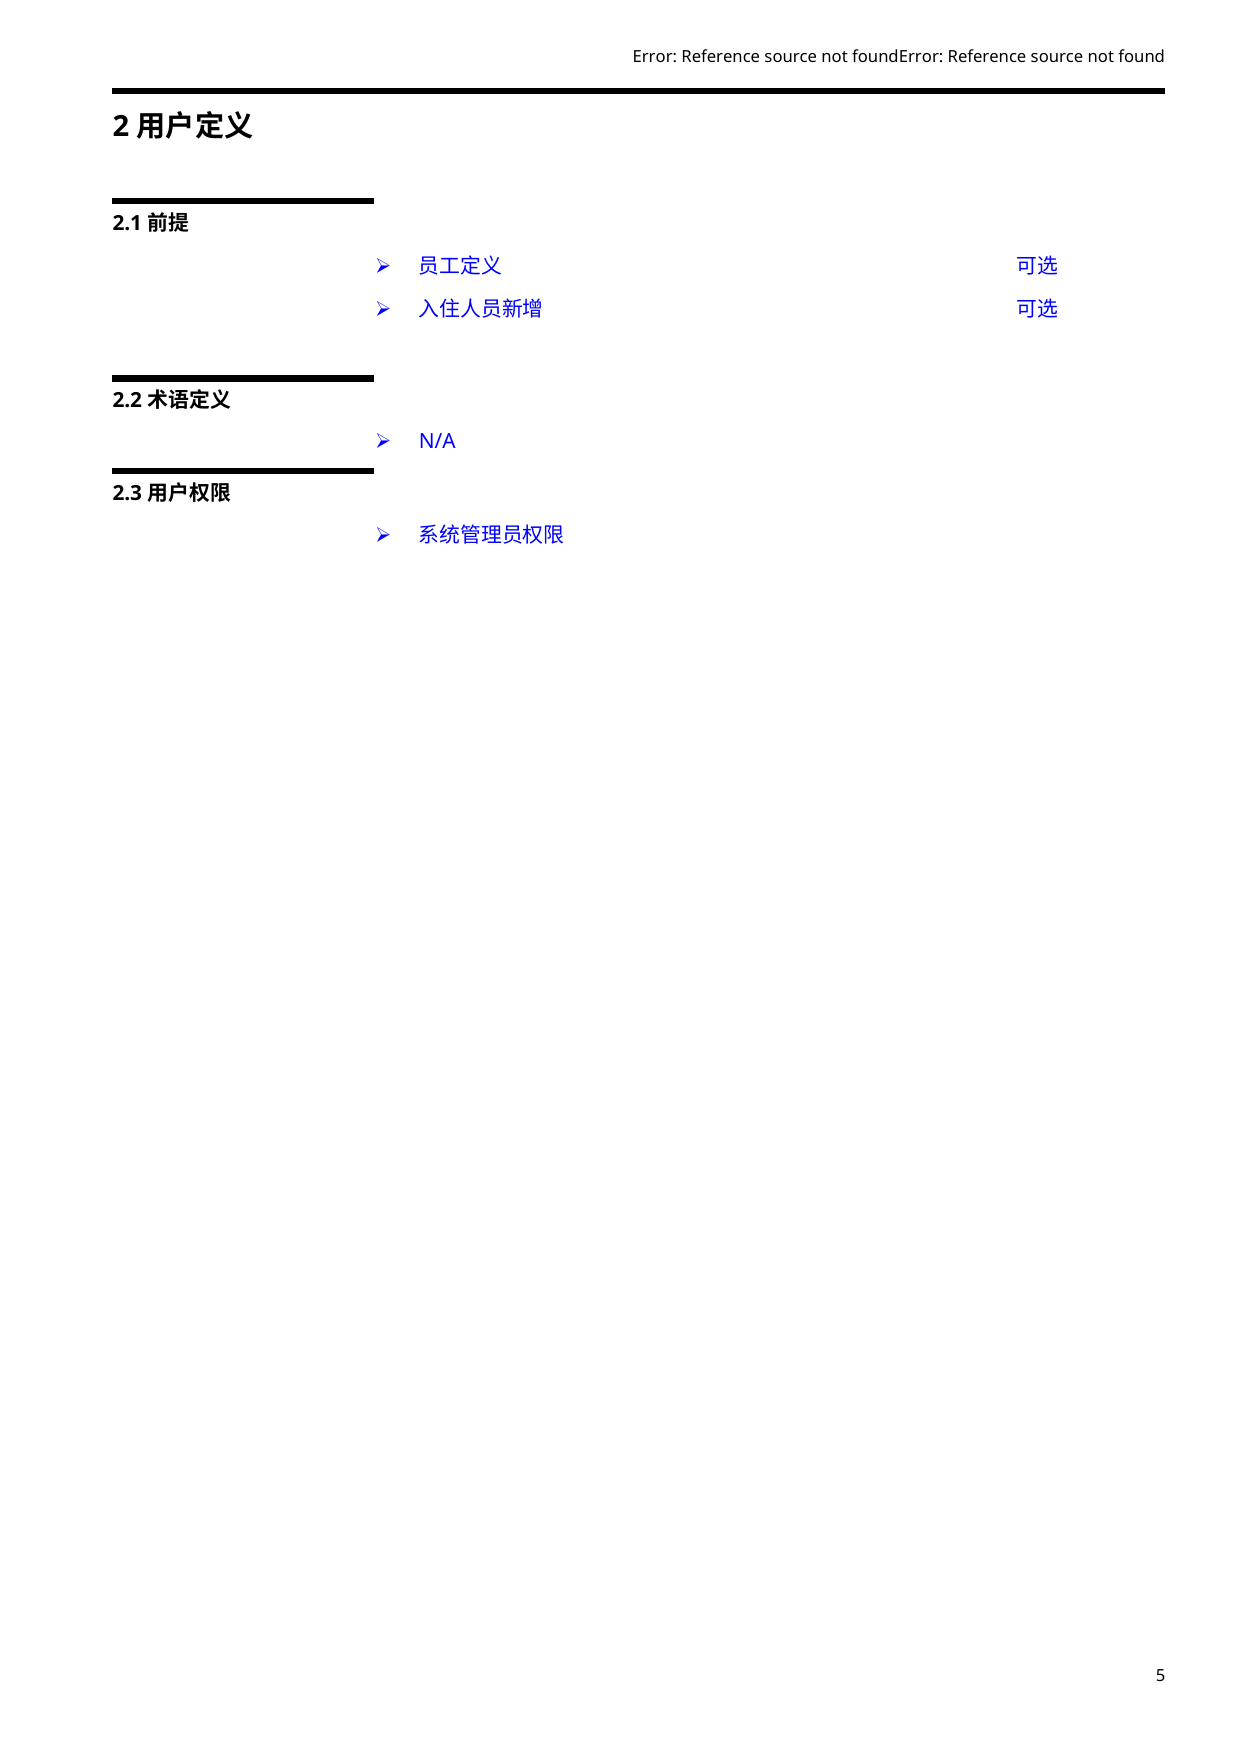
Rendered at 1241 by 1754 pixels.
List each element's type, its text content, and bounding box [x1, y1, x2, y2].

list 入住人员新增 可选 [375, 292, 1165, 322]
subtitle 2 用户定义 [112, 94, 1165, 144]
list 系统管理员权限 [375, 519, 1165, 549]
list 员工定义 可选 [375, 249, 1165, 279]
subtitle 2.3 用户权限 [112, 474, 374, 506]
list N/A [375, 427, 1165, 455]
subtitle 2.2 术语定义 [112, 382, 374, 414]
subtitle 2.1 前提 [112, 204, 374, 237]
